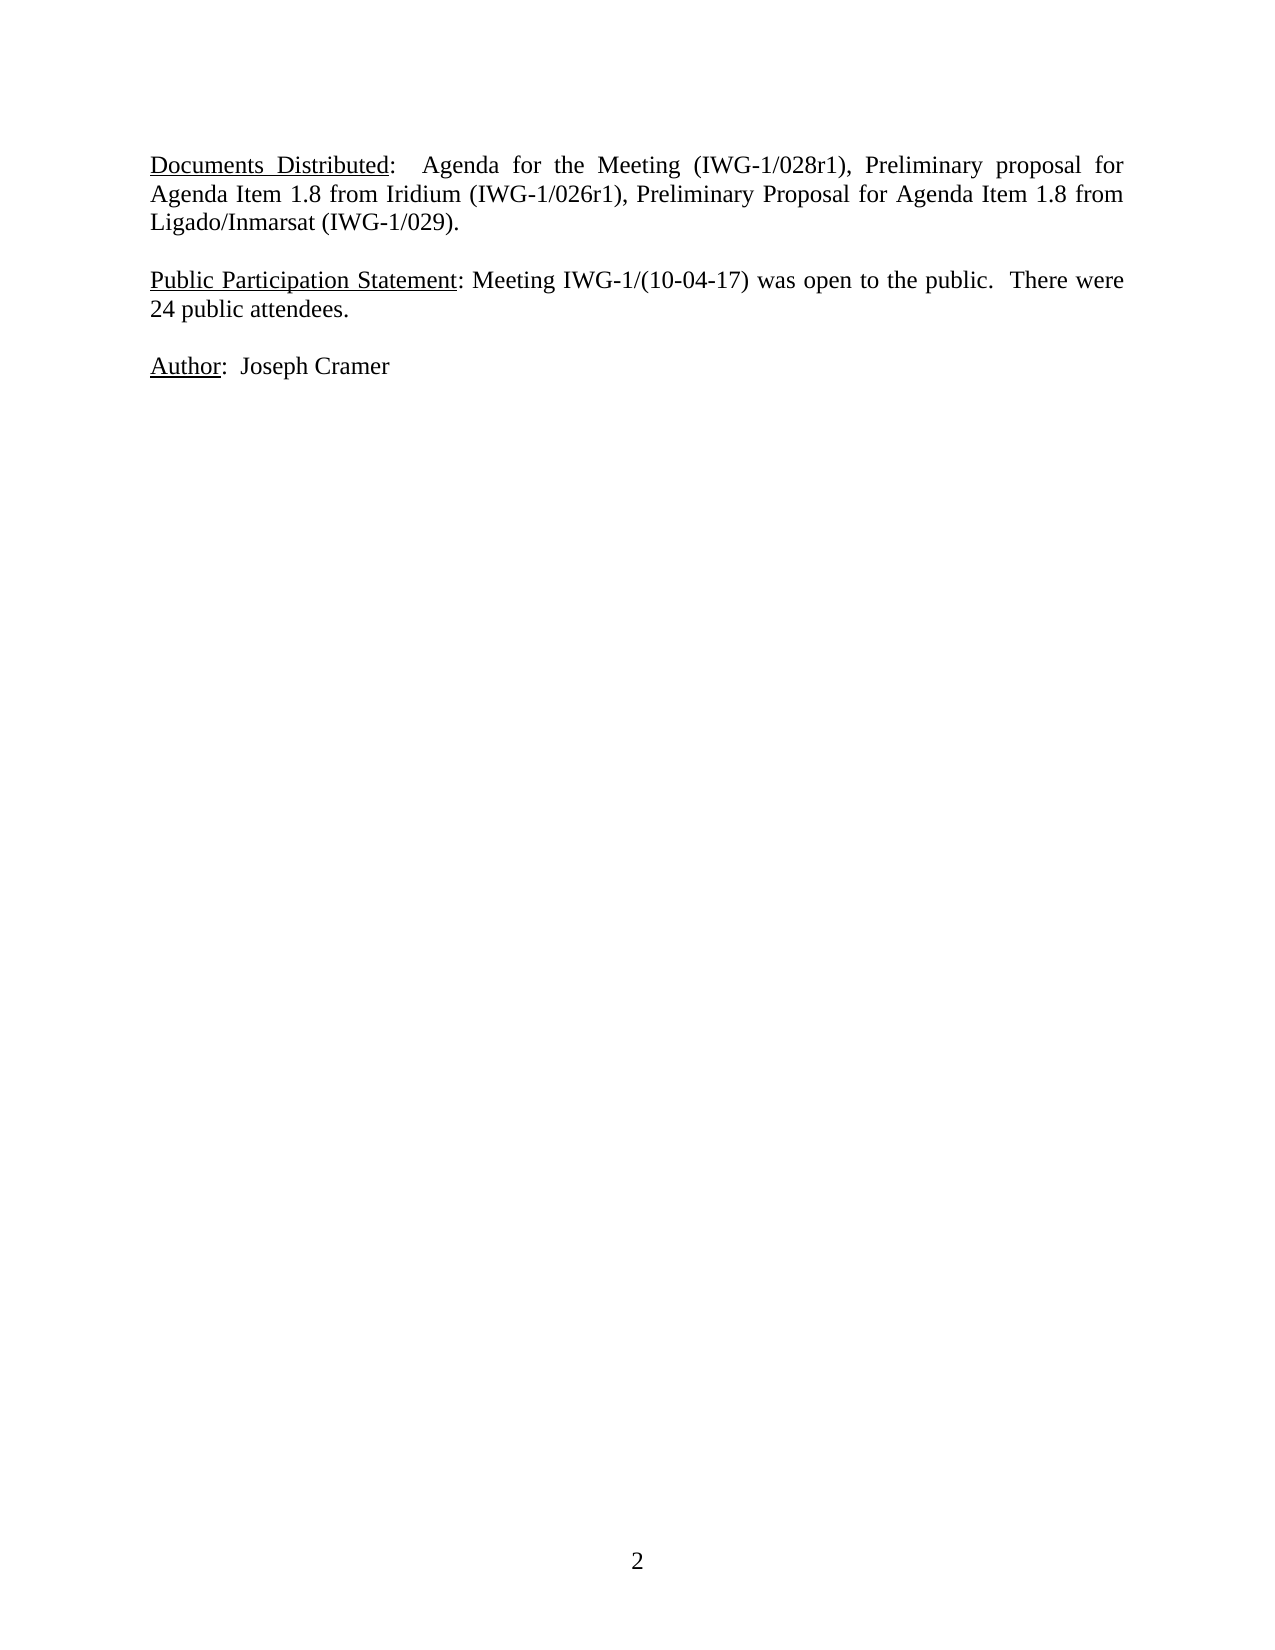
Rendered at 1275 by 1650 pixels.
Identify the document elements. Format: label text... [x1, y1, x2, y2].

text Documents Distributed: Agenda for the Meeting (IWG-1/028r1), Preliminary proposal for Agenda Item 1.8 from Iridium (IWG-1/026r1), Preliminary Proposal for Agenda Item 1.8 from Ligado/Inmarsat (IWG-1/029). [150, 150, 1125, 236]
text Public Participation Statement: Meeting IWG-1/(10-04-17) was open to the public. There were 24 public attendees. [150, 265, 1125, 322]
text Author: Joseph Cramer [150, 351, 1125, 380]
